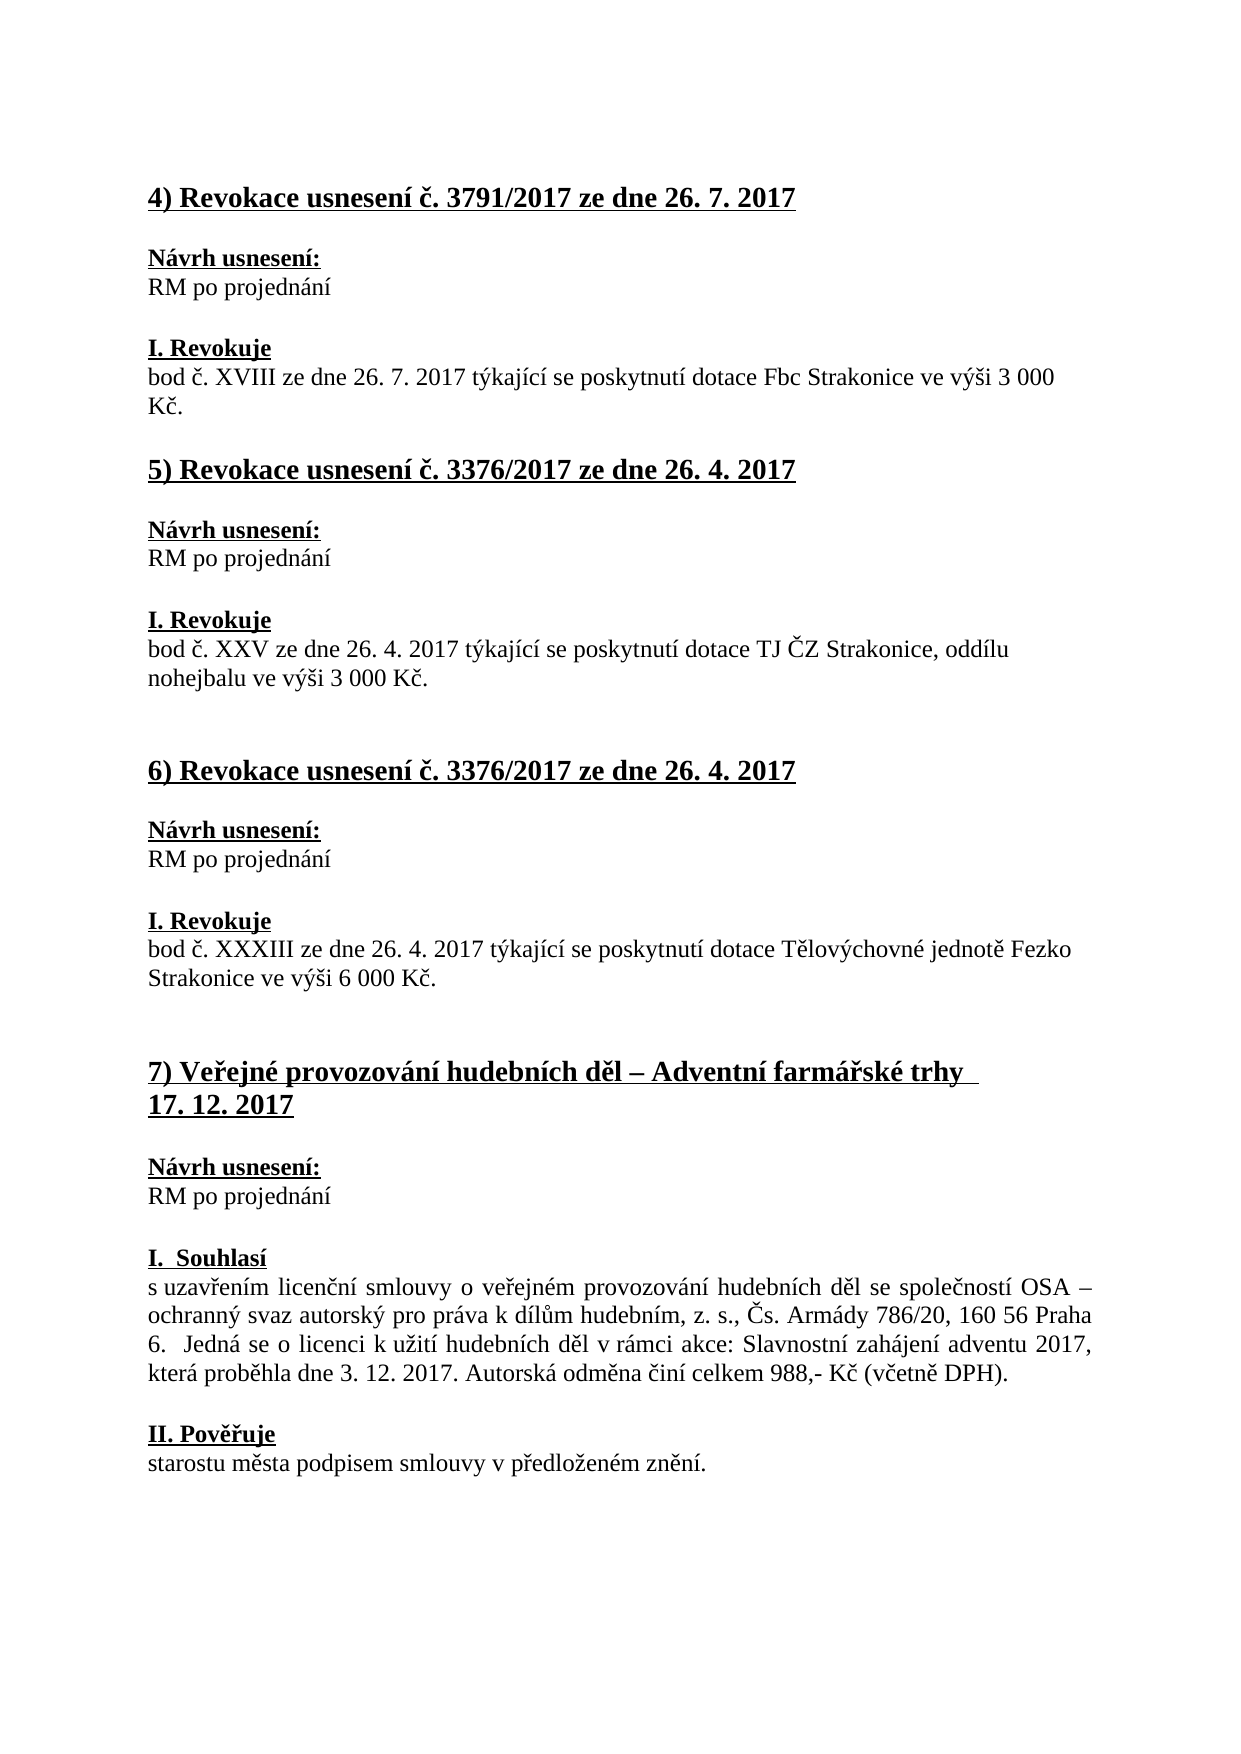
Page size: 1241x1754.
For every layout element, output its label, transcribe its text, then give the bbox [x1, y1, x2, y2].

subtitle II. Pověřuje [148, 1419, 1093, 1448]
subtitle I. Revokuje [148, 906, 1093, 934]
text bod č. XXV ze dne 26. 4. 2017 týkající se poskytnutí dotace TJ ČZ Strakonice, oddílu nohejbalu ve výši 3 000 Kč. [148, 634, 1093, 691]
text RM po projednání [148, 543, 1093, 572]
subtitle 4) Revokace usnesení č. 3791/2017 ze dne 26. 7. 2017 [148, 181, 1093, 214]
text RM po projednání [148, 844, 1093, 873]
text bod č. XXXIII ze dne 26. 4. 2017 týkající se poskytnutí dotace Tělovýchovné jednotě Fezko Strakonice ve výši 6 000 Kč. [148, 934, 1093, 992]
text RM po projednání [148, 1181, 1093, 1210]
text RM po projednání [148, 272, 1093, 300]
subtitle 7) Veřejné provozování hudebních děl – Adventní farmářské trhy 17. 12. 2017 [148, 1054, 1093, 1121]
subtitle I. Souhlasí [148, 1243, 1093, 1272]
text Návrh usnesení: [148, 1152, 1093, 1181]
subtitle I. Revokuje [148, 333, 1093, 362]
text s uzavřením licenční smlouvy o veřejném provozování hudebních děl se společností OSA – ochranný svaz autorský pro práva k dílům hudebním, z. s., Čs. Armády 786/20, 160 56 Praha 6. Jedná se o licenci k užití hudebních děl v rámci akce: Slavnostní zahájení adventu 2017, která proběhla dne 3. 12. 2017. Autorská odměna činí celkem 988,- Kč (včetně DPH). [148, 1272, 1093, 1387]
subtitle 5) Revokace usnesení č. 3376/2017 ze dne 26. 4. 2017 [148, 452, 1093, 486]
text bod č. XVIII ze dne 26. 7. 2017 týkající se poskytnutí dotace Fbc Strakonice ve výši 3 000 Kč. [148, 362, 1093, 419]
text starostu města podpisem smlouvy v předloženém znění. [148, 1448, 1093, 1477]
text Návrh usnesení: [148, 815, 1093, 844]
text Návrh usnesení: [148, 243, 1093, 272]
subtitle I. Revokuje [148, 605, 1093, 634]
subtitle 6) Revokace usnesení č. 3376/2017 ze dne 26. 4. 2017 [148, 753, 1093, 787]
text Návrh usnesení: [148, 515, 1093, 543]
